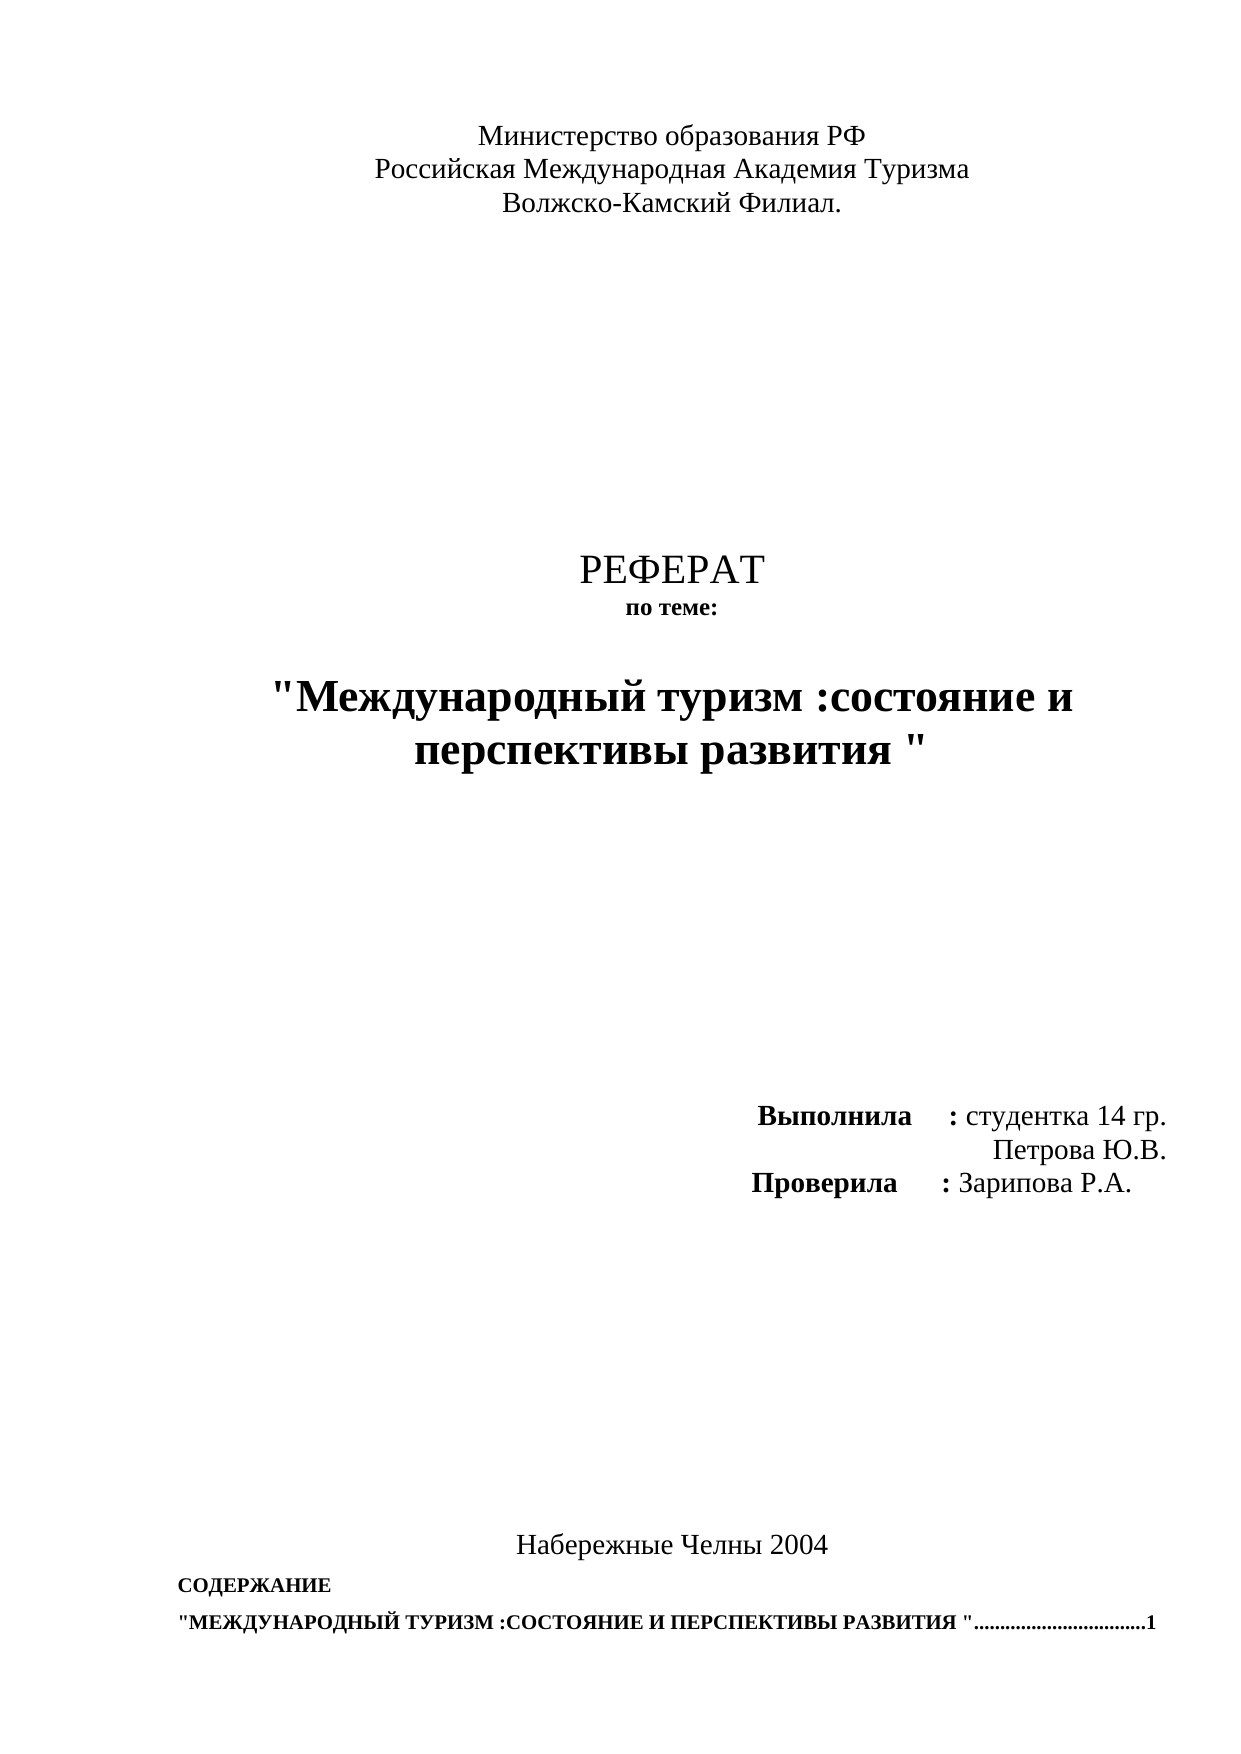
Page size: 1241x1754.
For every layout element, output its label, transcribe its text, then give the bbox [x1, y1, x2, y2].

text РЕФЕРАТ [177, 544, 1167, 592]
text Петрова Ю.В. [177, 1132, 1167, 1165]
text Проверила : Зарипова Р.А. [177, 1165, 1167, 1199]
text Набережные Челны 2004 [177, 1527, 1167, 1561]
text Волжско-Камский Филиал. [177, 185, 1167, 219]
text Содержание [177, 1573, 1167, 1597]
text "Международный туризм :состояние и перспективы развития " [177, 1610, 1167, 1634]
text Российская Международная Академия Туризма [177, 152, 1167, 185]
subtitle "Международный туризм :состояние и перспективы развития " [177, 669, 1167, 774]
text Министерство образования РФ [177, 118, 1167, 152]
text Выполнила : студентка 14 гр. [177, 1098, 1167, 1132]
text по теме: [177, 592, 1167, 621]
